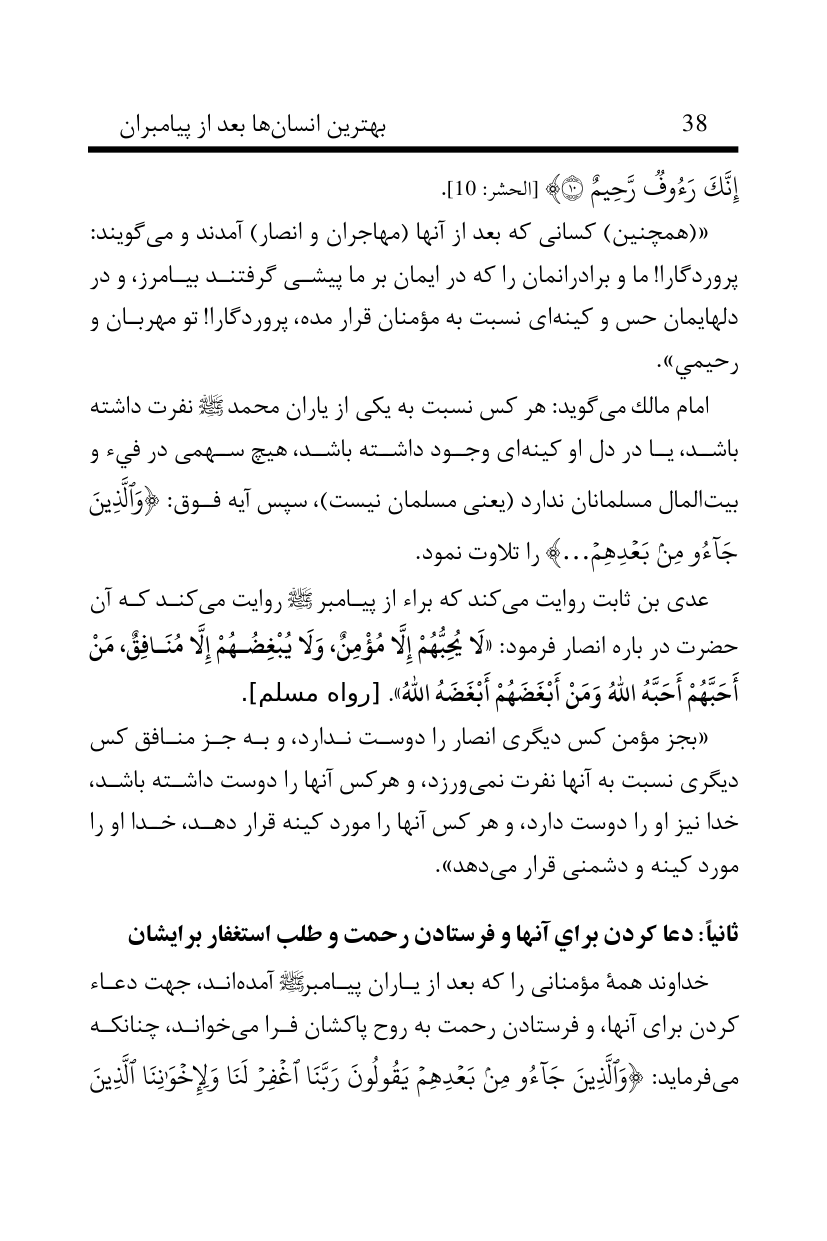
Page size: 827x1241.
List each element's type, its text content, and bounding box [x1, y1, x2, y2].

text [89, 161, 738, 214]
text عدی‌‌ بن ثابت روايت می‌‌كند كه براء از پيامبر ج روايت می‌‌كند كه آن حضرت در باره انصار فرمود: «لَا يُحِبُّهُمْ إِلَّا مُؤْمِنٌ، وَلَا يُبْغِضُهُمْ إِلَّا مُنَافِقٌ، مَنْ أَحَبَّهُمْ أَحَبَّهُ اللهُ وَمَنْ أَبْغَضَهُمْ أَبْغَضَهُ اللهُ». [رواه مسلم]. [89, 577, 738, 719]
text «(همچنين) كسانی‌‌ كه بعد از آنها (مهاجران و انصار) آمدند و می‌‌گويند: پروردگارا! ما و برادرانمان را كه در ايمان بر ما پيشی‌‌ گرفتند بيامرز، و در دلهايمان حس و كينه‌ای‌‌ نسبت به مؤمنان قرار مده، پروردگارا! تو مهربان و رحيمي». [89, 214, 738, 385]
text امام مالك می‌‌گويد: هر كس نسبت به يكی‌‌ از ياران محمد ج نفرت داشته باشد، يا در دل او کینه‌ای وجود داشته باشد، هيچ سهمی در فيء و بیت‌المال مسلمانان ندارد (یعنی مسلمان نیست)، سپس آيه فوق: ﴿وَٱلَّذِينَ جَآءُو مِنۢ بَعۡدِهِمۡ…﴾ را تلاوت نمود. [89, 385, 738, 577]
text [89, 961, 738, 1102]
text ثانياً: دعا كردن براي آنها و فرستادن رحمت و طلب استغفار برايشان [89, 915, 738, 954]
text «بجز مؤمن كس دیگری انصار را دوست ندارد، و به جز منافق کس دیگری نسبت به آنها نفرت نمی‌‌ورزد، و هركس آنها را دوست داشته باشد، خدا نیز او را دوست دارد، و هر كس آنها را مورد کینه قرار دهد، خدا او را مورد کینه و دشمنی قرار می‌دهد». [89, 719, 738, 890]
